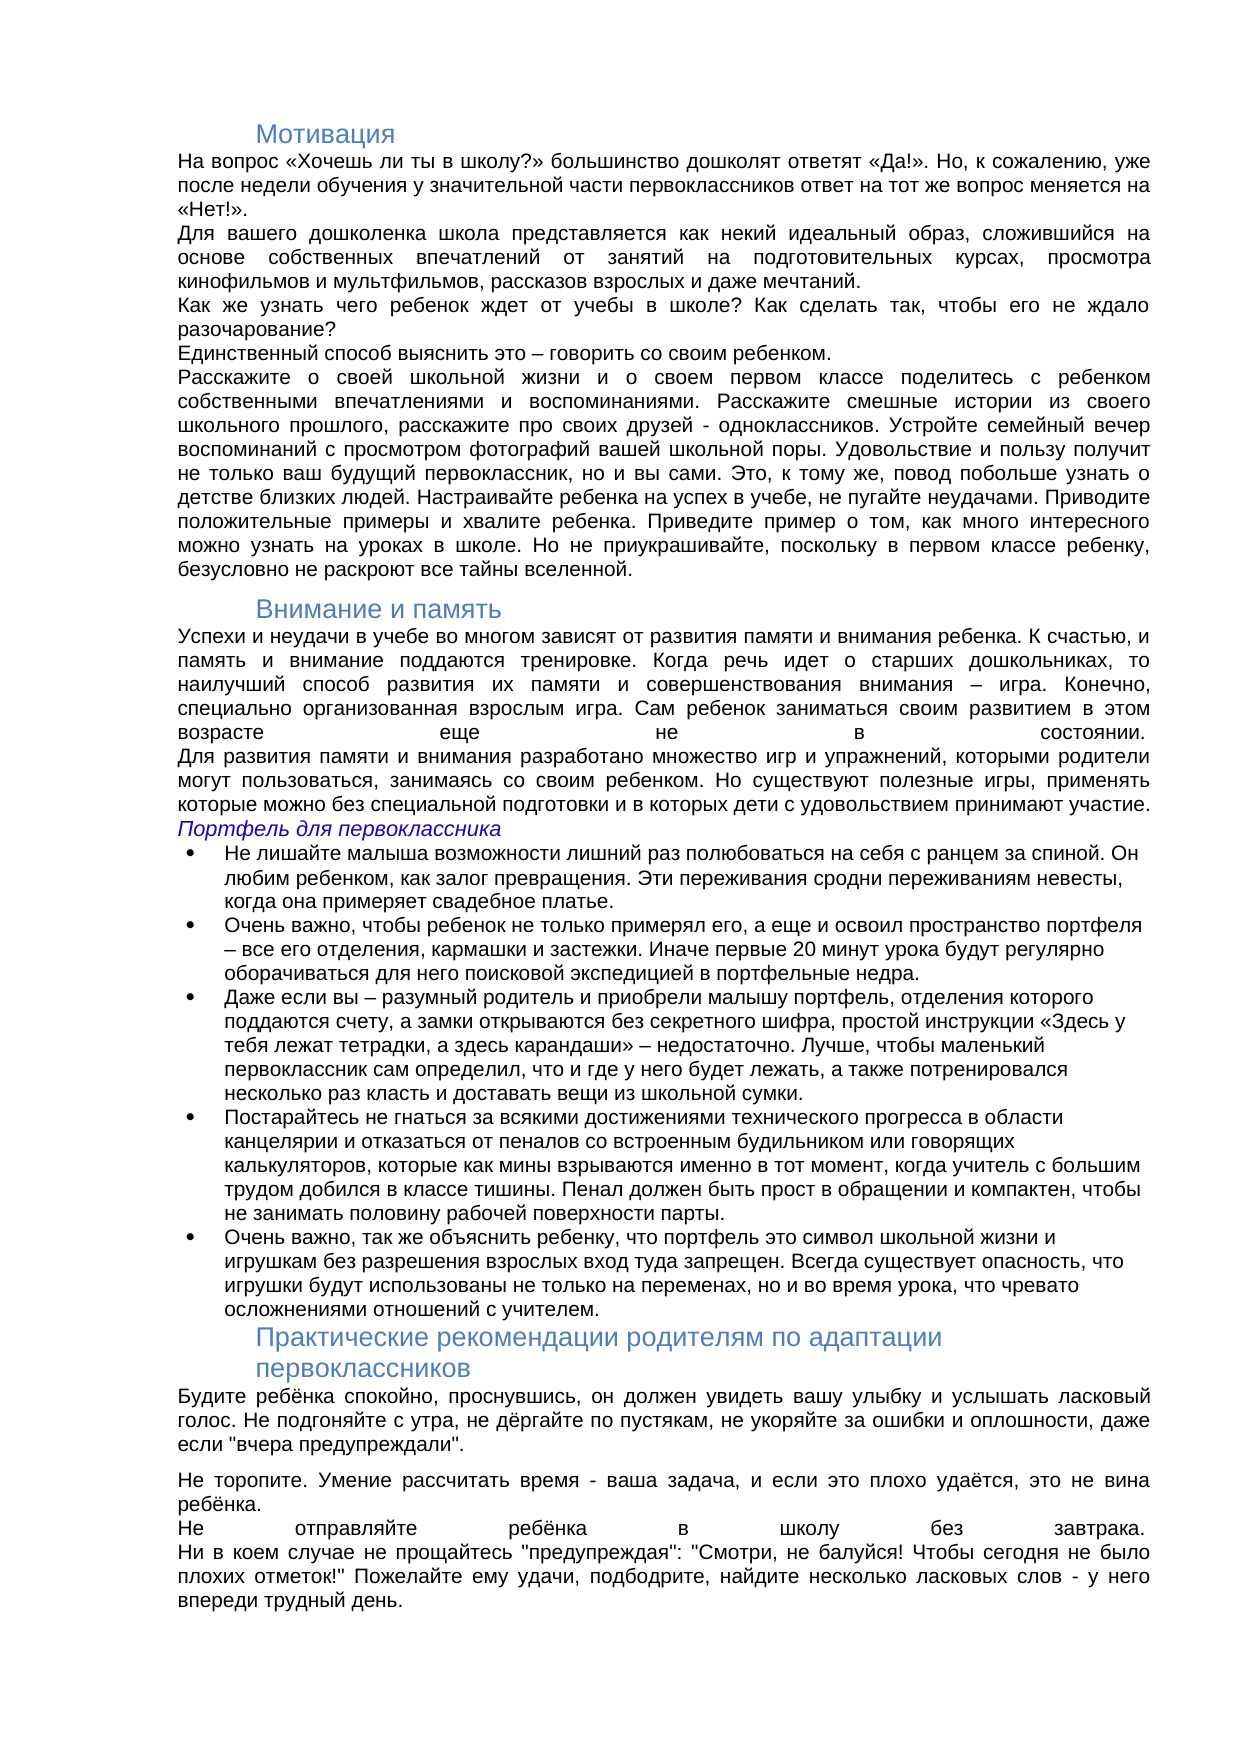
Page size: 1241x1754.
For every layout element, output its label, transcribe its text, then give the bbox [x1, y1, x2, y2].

list Даже если вы – разумный родитель и приобрели малышу портфель, отделения которого поддаются счету, а замки открываются без секретного шифра, простой инструкции «Здесь у тебя лежат тетрадки, а здесь карандаши» – недостаточно. Лучше, чтобы маленький первоклассник сам определил, что и где у него будет лежать, а также потренировался несколько раз класть и доставать вещи из школьной сумки. [187, 985, 1152, 1105]
text На вопрос «Хочешь ли ты в школу?» большинство дошколят ответят «Да!». Но, к сожалению, уже после недели обучения у значительной части первоклассников ответ на тот же вопрос меняется на «Нет!». Для вашего дошколенка школа представляется как некий идеальный образ, сложившийся на основе собственных впечатлений от занятий на подготовительных курсах, просмотра кинофильмов и мультфильмов, рассказов взрослых и даже мечтаний. [177, 149, 1152, 293]
list Очень важно, чтобы ребенок не только примерял его, а еще и освоил пространство портфеля – все его отделения, кармашки и застежки. Иначе первые 20 минут урока будут регулярно оборачиваться для него поисковой экспедицией в портфельные недра. [187, 913, 1152, 985]
text Расскажите о своей школьной жизни и о своем первом классе поделитесь с ребенком собственными впечатлениями и воспоминаниями. Расскажите смешные истории из своего школьного прошлого, расскажите про своих друзей - одноклассников. Устройте семейный вечер воспоминаний с просмотром фотографий вашей школьной поры. Удовольствие и пользу получит не только ваш будущий первоклассник, но и вы сами. Это, к тому же, повод побольше узнать о детстве близких людей. Настраивайте ребенка на успех в учебе, не пугайте неудачами. Приводите положительные примеры и хвалите ребенка. Приведите пример о том, как много интересного можно узнать на уроках в школе. Но не приукрашивайте, поскольку в первом классе ребенку, безусловно не раскроют все тайны вселенной. [177, 365, 1152, 581]
text Внимание и память [255, 593, 1152, 624]
text Практические рекомендации родителям по адаптации первоклассников [255, 1321, 1152, 1383]
list Очень важно, так же объяснить ребенку, что портфель это символ школьной жизни и игрушкам без разрешения взрослых вход туда запрещен. Всегда существует опасность, что игрушки будут использованы не только на переменах, но и во время урока, что чревато осложнениями отношений с учителем. [187, 1225, 1152, 1321]
text Будите ребёнка спокойно, проснувшись, он должен увидеть вашу улыбку и услышать ласковый голос. Не подгоняйте с утра, не дёргайте по пустякам, не укоряйте за ошибки и оплошности, даже если "вчера предупреждали". [177, 1383, 1152, 1455]
text Успехи и неудачи в учебе во многом зависят от развития памяти и внимания ребенка. К счастью, и память и внимание поддаются тренировке. Когда речь идет о старших дошкольниках, то наилучший способ развития их памяти и совершенствования внимания – игра. Конечно, специально организованная взрослым игра. Сам ребенок заниматься своим развитием в этом возрасте еще не в состоянии. Для развития памяти и внимания разработано множество игр и упражнений, которыми родители могут пользоваться, занимаясь со своим ребенком. Но существуют полезные игры, применять которые можно без специальной подготовки и в которых дети с удовольствием принимают участие. [177, 624, 1152, 816]
text Как же узнать чего ребенок ждет от учебы в школе? Как сделать так, чтобы его не ждало разочарование? Единственный способ выяснить это – говорить со своим ребенком. [177, 293, 1152, 365]
list Постарайтесь не гнаться за всякими достижениями технического прогресса в области канцелярии и отказаться от пеналов со встроенным будильником или говорящих калькуляторов, которые как мины взрываются именно в тот момент, когда учитель с большим трудом добился в классе тишины. Пенал должен быть прост в обращении и компактен, чтобы не занимать половину рабочей поверхности парты. [187, 1105, 1152, 1225]
list Не лишайте малыша возможности лишний раз полюбоваться на себя с ранцем за спиной. Он любим ребенком, как залог превращения. Эти переживания сродни переживаниям невесты, когда она примеряет свадебное платье. [187, 841, 1152, 913]
text Мотивация [255, 118, 1152, 149]
text Не торопите. Умение рассчитать время - ваша задача, и если это плохо удаётся, это не вина ребёнка. Не отправляйте ребёнка в школу без завтрака. Ни в коем случае не прощайтесь "предупреждая": "Смотри, не балуйся! Чтобы сегодня не было плохих отметок!" Пожелайте ему удачи, подбодрите, найдите несколько ласковых слов - у него впереди трудный день. [177, 1468, 1152, 1612]
text Портфель для первоклассника [177, 816, 1152, 841]
